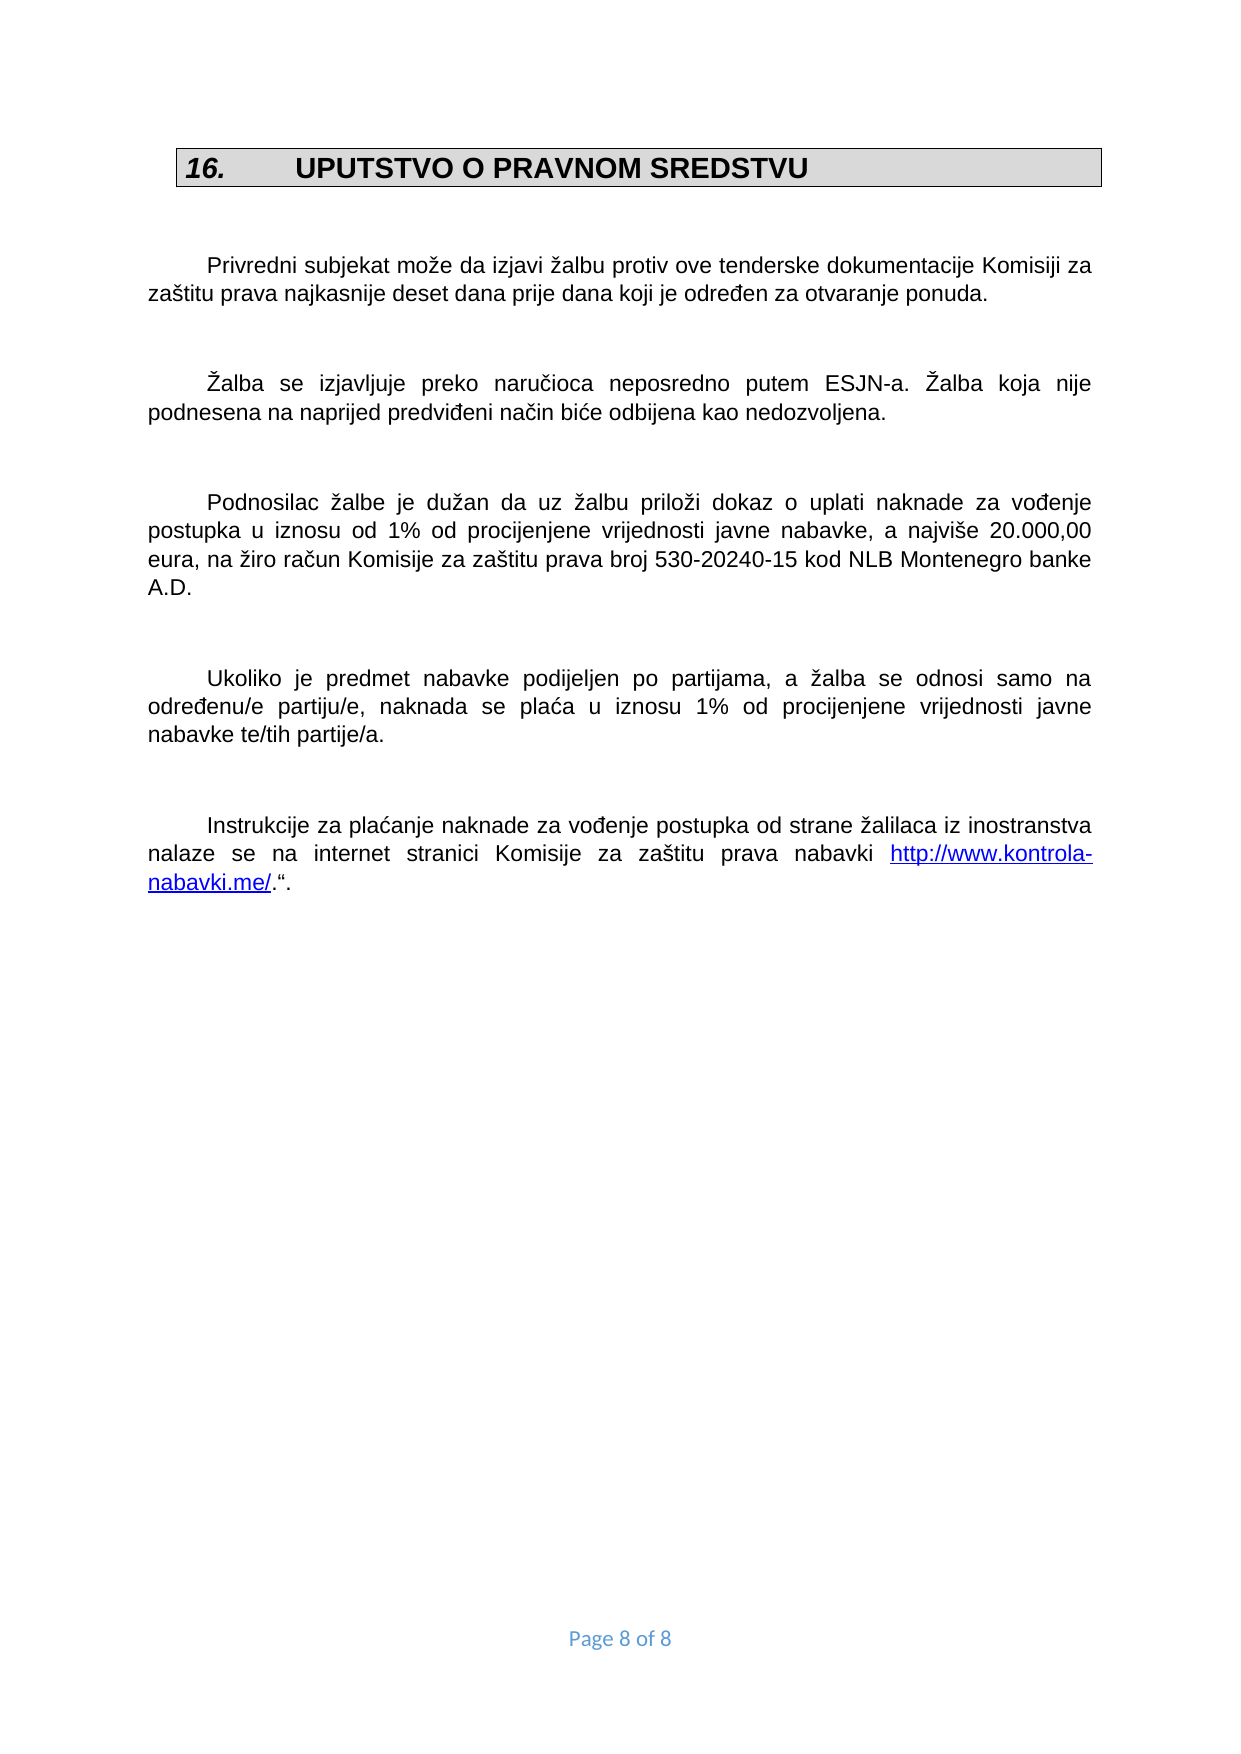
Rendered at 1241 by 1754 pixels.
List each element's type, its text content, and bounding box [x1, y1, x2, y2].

text Ukoliko je predmet nabavke podijeljen po partijama, a žalba se odnosi samo na određenu/e partiju/e, naknada se plaća u iznosu 1% od procijenjene vrijednosti javne nabavke te/tih partije/a. [148, 664, 1093, 748]
text Podnosilac žalbe je dužan da uz žalbu priloži dokaz o uplati naknade za vođenje postupka u iznosu od 1% od procijenjene vrijednosti javne nabavke, a najviše 20.000,00 eura, na žiro račun Komisije za zaštitu prava broj 530-20240-15 kod NLB Montenegro banke A.D. [148, 489, 1093, 601]
list UPUTSTVO O PRAVNOM SREDSTVU [177, 149, 1101, 186]
text Privredni subjekat može da izjavi žalbu protiv ove tenderske dokumentacije Komisiji za zaštitu prava najkasnije deset dana prije dana koji je određen za otvaranje ponuda. [148, 252, 1093, 307]
text Žalba se izjavljuje preko naručioca neposredno putem ESJN-a. Žalba koja nije podnesena na naprijed predviđeni način biće odbijena kao nedozvoljena. [148, 370, 1093, 425]
text Instrukcije za plaćanje naknade za vođenje postupka od strane žalilaca iz inostranstva nalaze se na internet stranici Komisije za zaštitu prava nabavki http://www.kontrola-nabavki.me/.“. [148, 812, 1093, 895]
